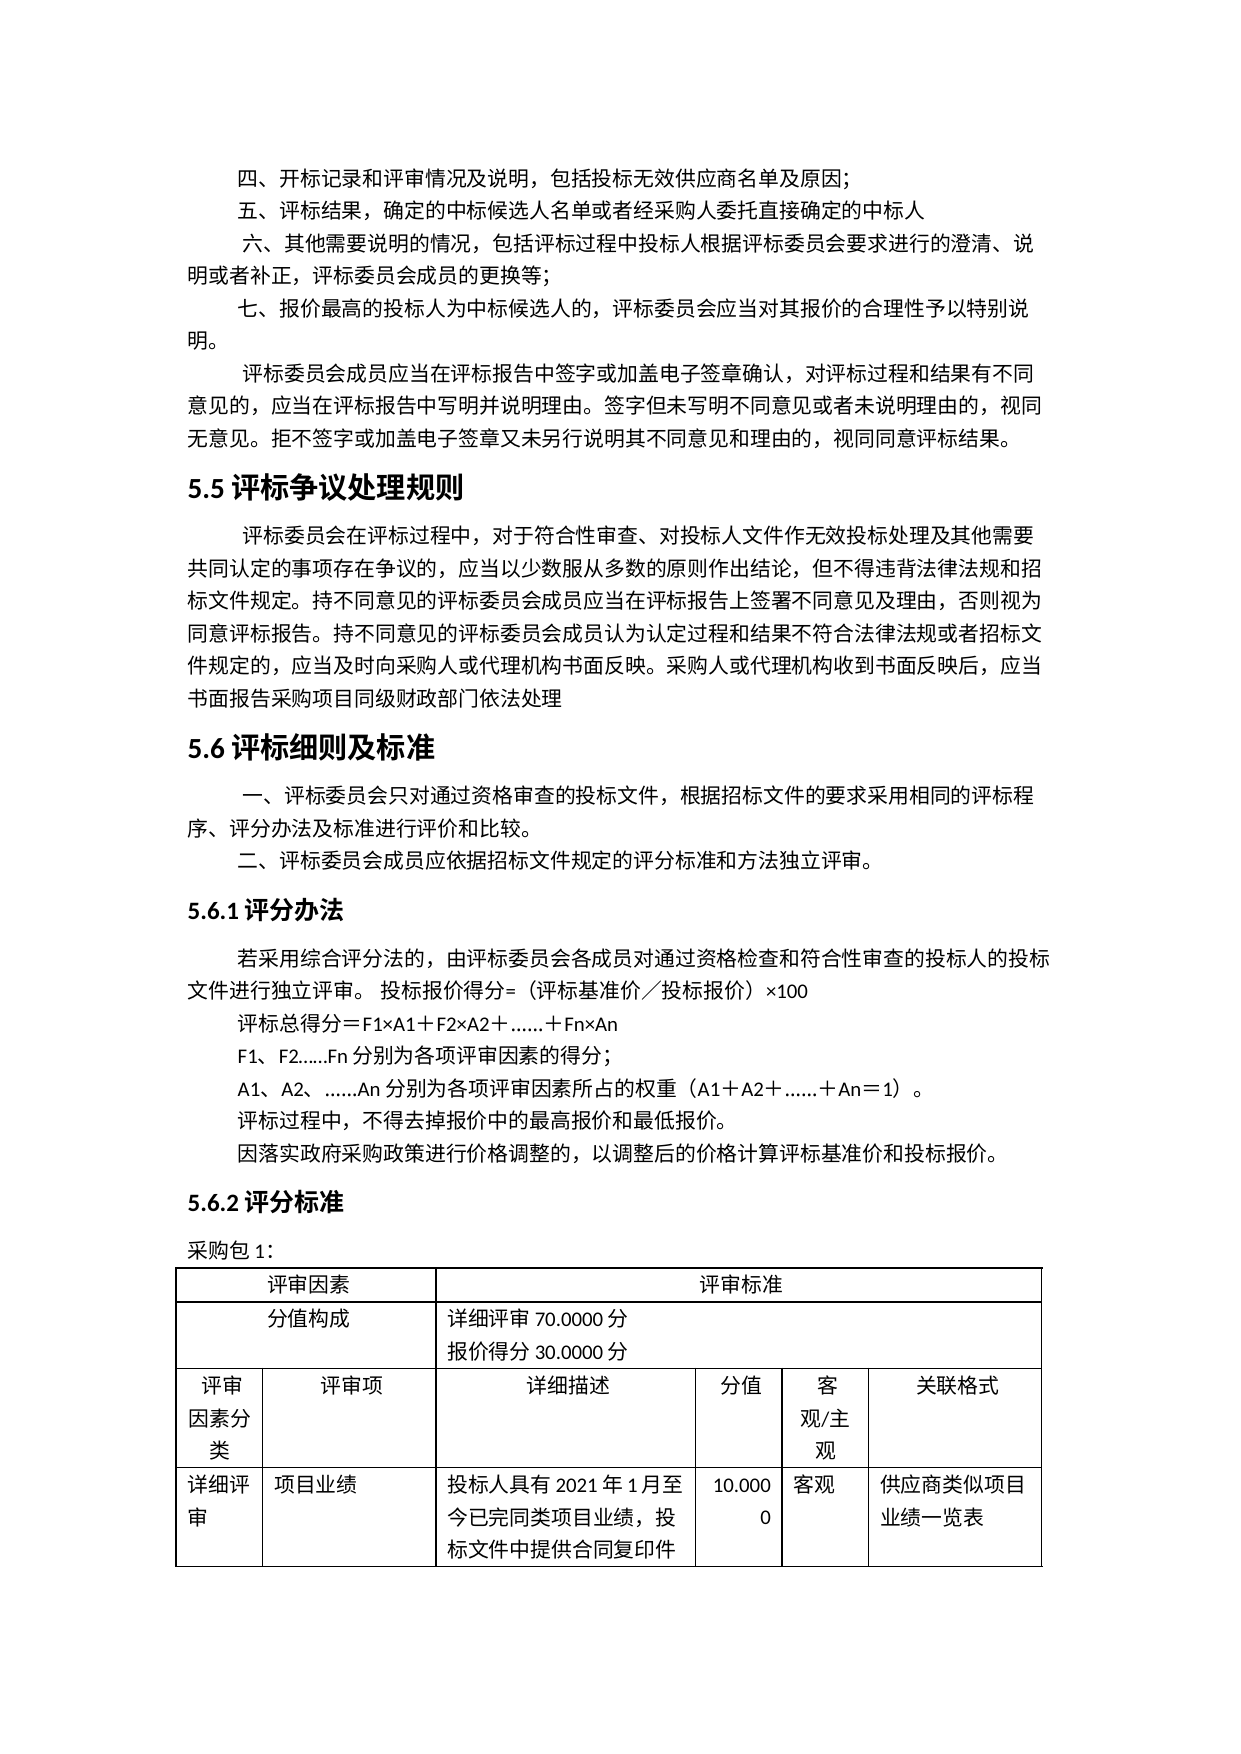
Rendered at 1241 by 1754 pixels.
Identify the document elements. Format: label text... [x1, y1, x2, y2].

table_header 评审标准 [437, 1269, 1041, 1301]
text 四、开标记录和评审情况及说明，包括投标无效供应商名单及原因； [187, 162, 1053, 194]
table_cell 评审因素分类 [177, 1369, 262, 1467]
table_cell 详细评审70.0000分 报价得分30.0000分 [437, 1303, 1041, 1368]
text 评标总得分＝F1×A1＋F2×A2＋……＋Fn×An [187, 1007, 1053, 1039]
text F1、F2……Fn分别为各项评审因素的得分； [187, 1039, 1053, 1072]
text 五、评标结果，确定的中标候选人名单或者经采购人委托直接确定的中标人 [187, 194, 1053, 227]
text 因落实政府采购政策进行价格调整的，以调整后的价格计算评标基准价和投标报价。 [187, 1137, 1053, 1169]
text 评标委员会成员应当在评标报告中签字或加盖电子签章确认，对评标过程和结果有不同意见的，应当在评标报告中写明并说明理由。签字但未写明不同意见或者未说明理由的，视同无意见。拒不签字或加盖电子签章又未另行说明其不同意见和理由的，视同同意评标结果。 [187, 357, 1053, 454]
text 评标过程中，不得去掉报价中的最高报价和最低报价。 [187, 1104, 1053, 1137]
text 六、其他需要说明的情况，包括评标过程中投标人根据评标委员会要求进行的澄清、说明或者补正，评标委员会成员的更换等； [187, 227, 1053, 292]
text 二、评标委员会成员应依据招标文件规定的评分标准和方法独立评审。 [187, 844, 1053, 877]
table_cell 详细描述 [437, 1369, 695, 1467]
table_cell 分值 [696, 1369, 781, 1467]
text 七、报价最高的投标人为中标候选人的，评标委员会应当对其报价的合理性予以特别说明。 [187, 292, 1053, 357]
text 一、评标委员会只对通过资格审查的投标文件，根据招标文件的要求采用相同的评标程序、评分办法及标准进行评价和比较。 [187, 779, 1053, 844]
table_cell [437, 1468, 695, 1566]
text 5.6.1评分办法 [187, 877, 1053, 942]
table_cell 详细评审 [177, 1468, 262, 1566]
table_cell 客观/主观 [783, 1369, 868, 1467]
text 采购包1： [187, 1234, 1053, 1267]
table_header 评审因素 [177, 1269, 435, 1301]
table_cell 关联格式 [869, 1369, 1041, 1467]
text 5.6.2评分标准 [187, 1169, 1053, 1234]
text 5.5评标争议处理规则 [187, 454, 1053, 519]
table_cell 项目业绩 [263, 1468, 435, 1566]
table_cell 分值构成 [177, 1303, 435, 1368]
table_cell 评审项 [263, 1369, 435, 1467]
table_cell 供应商类似项目业绩一览表 [869, 1468, 1041, 1566]
table_cell 10.0000 [696, 1468, 781, 1566]
table_cell 客观 [783, 1468, 868, 1566]
text A1、A2、……An 分别为各项评审因素所占的权重（A1＋A2＋……＋An＝1）。 [187, 1072, 1053, 1104]
text 评标委员会在评标过程中，对于符合性审查、对投标人文件作无效投标处理及其他需要共同认定的事项存在争议的，应当以少数服从多数的原则作出结论，但不得违背法律法规和招标文件规定。持不同意见的评标委员会成员应当在评标报告上签署不同意见及理由，否则视为同意评标报告。持不同意见的评标委员会成员认为认定过程和结果不符合法律法规或者招标文件规定的，应当及时向采购人或代理机构书面反映。采购人或代理机构收到书面反映后，应当书面报告采购项目同级财政部门依法处理 [187, 519, 1053, 714]
text 5.6评标细则及标准 [187, 714, 1053, 779]
text 若采用综合评分法的，由评标委员会各成员对通过资格检查和符合性审查的投标人的投标文件进行独立评审。 投标报价得分=（评标基准价／投标报价）×100 [187, 942, 1053, 1007]
